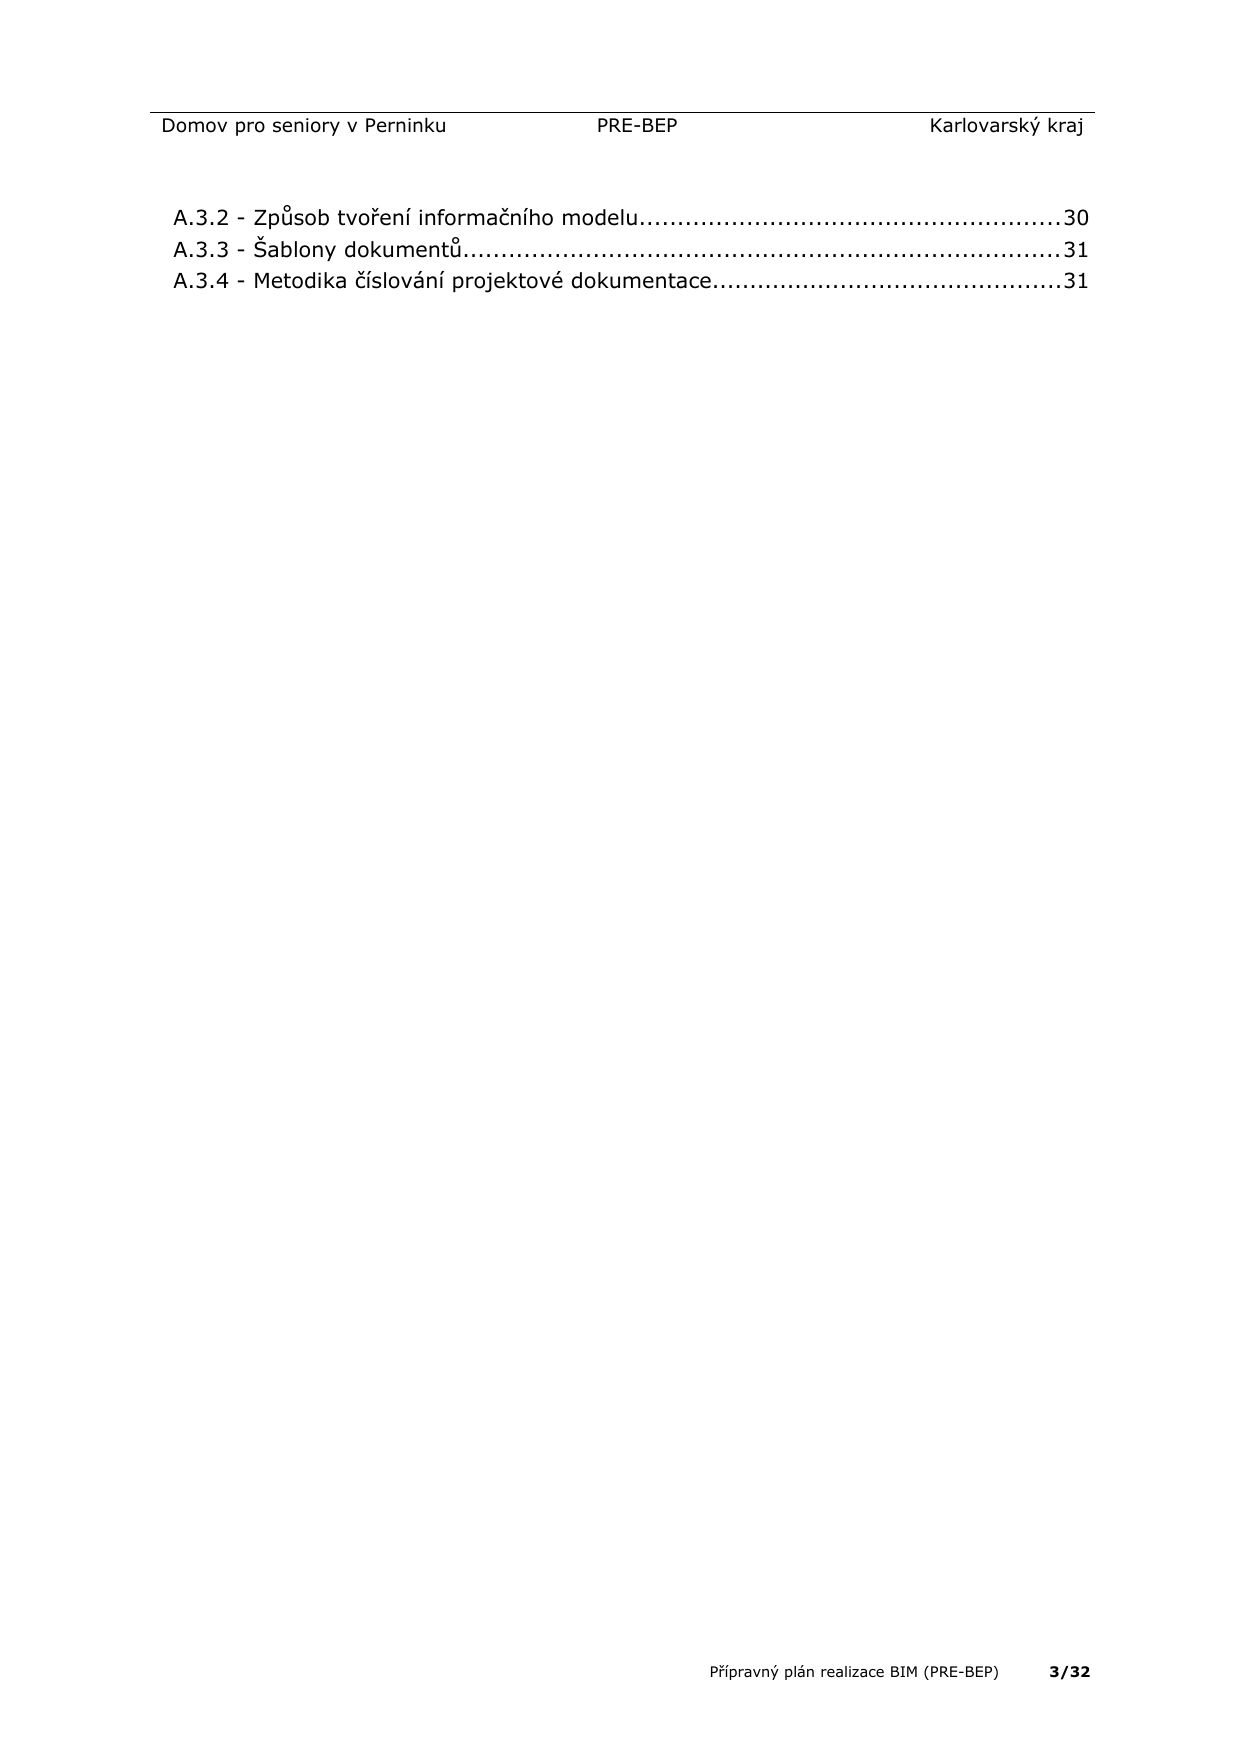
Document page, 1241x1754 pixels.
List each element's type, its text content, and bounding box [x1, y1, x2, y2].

text A.3.2 - Způsob tvoření informačního modelu 30 [173, 204, 1090, 230]
text A.3.3 - Šablony dokumentů 31 [173, 236, 1090, 261]
text A.3.4 - Metodika číslování projektové dokumentace 31 [173, 268, 1090, 293]
